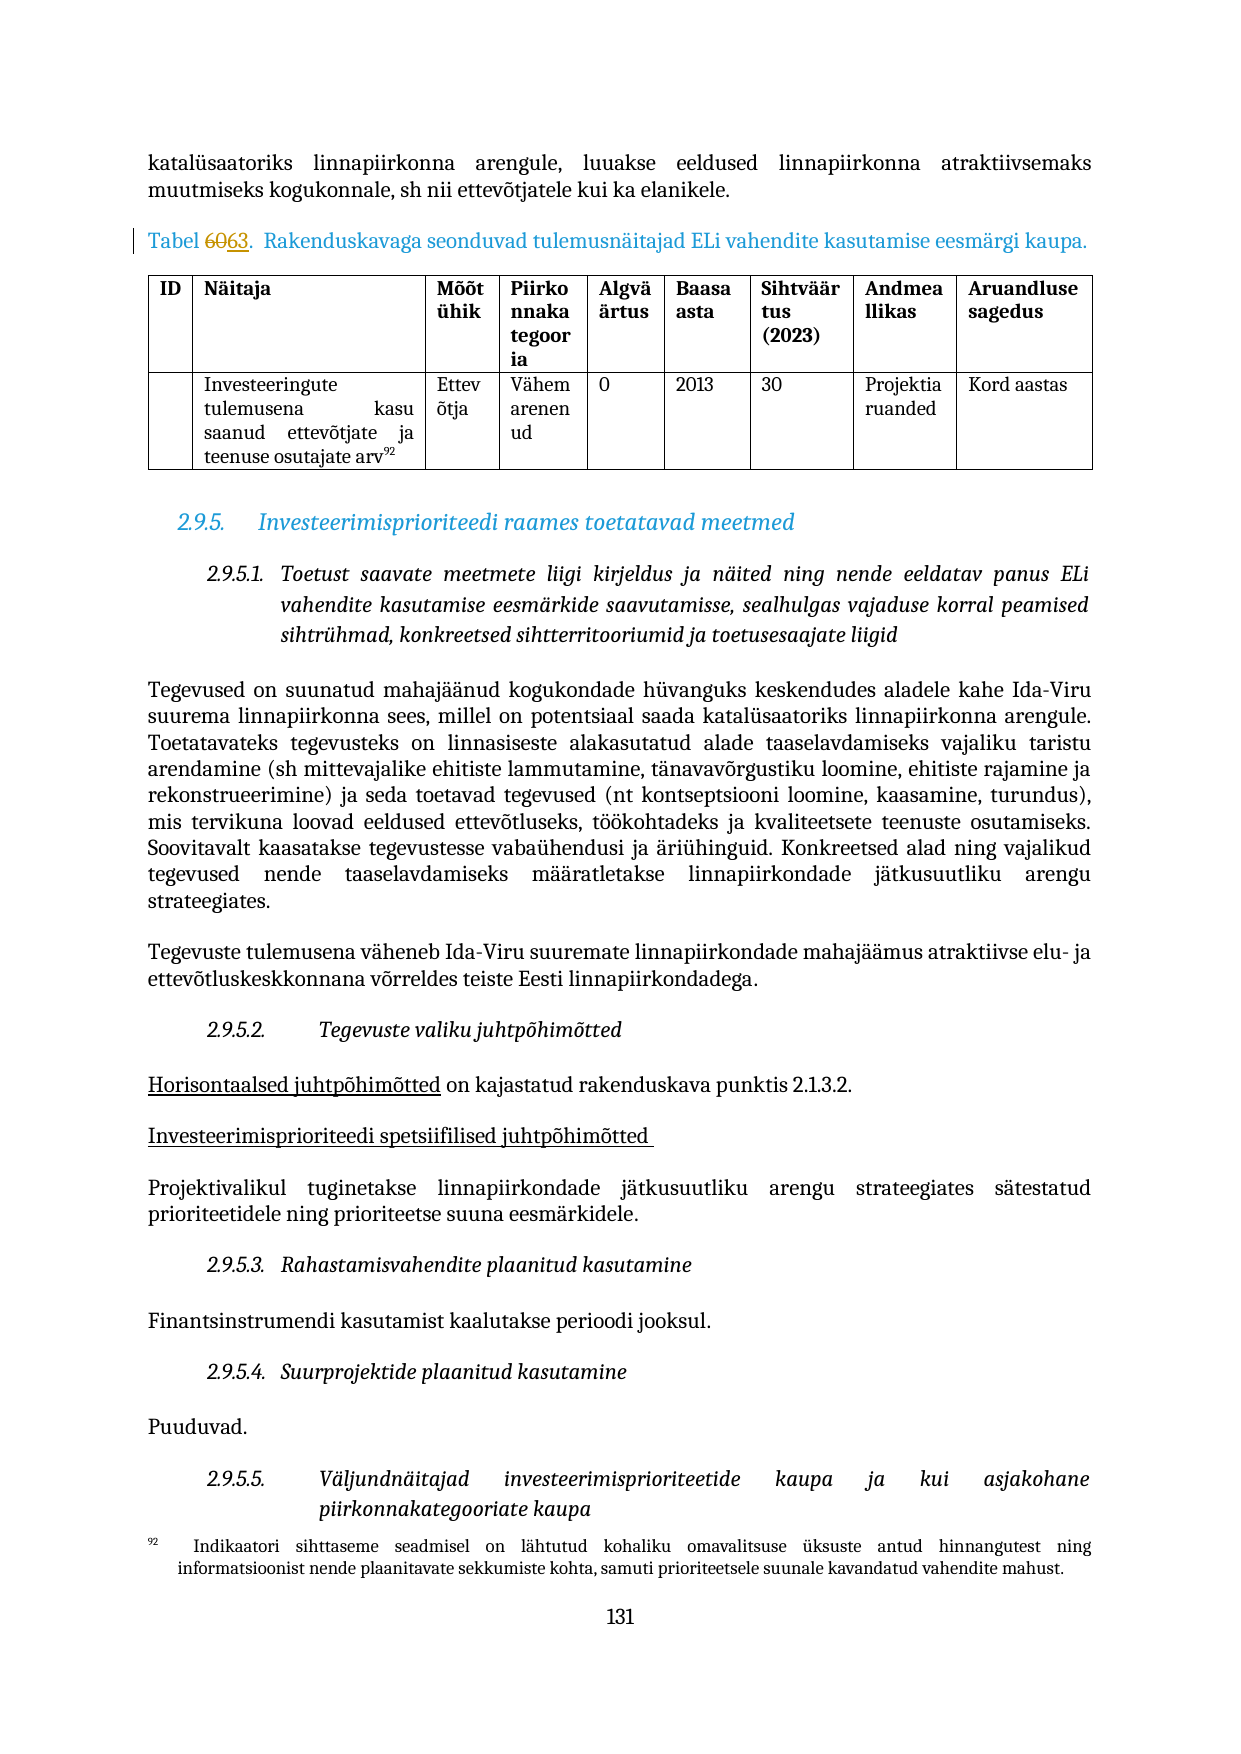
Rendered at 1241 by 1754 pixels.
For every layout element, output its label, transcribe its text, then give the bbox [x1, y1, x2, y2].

list Rahastamisvahendite plaanitud kasutamine [207, 1252, 1092, 1279]
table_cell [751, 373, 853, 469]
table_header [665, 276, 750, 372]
text Horisontaalsed juhtpõhimõtted on kajastatud rakenduskava punktis 2.1.3.2. [148, 1072, 1092, 1098]
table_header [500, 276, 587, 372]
list Väljundnäitajad investeerimisprioriteetide kaupa ja kui asjakohane piirkonnakategooriate kaupa [207, 1465, 1092, 1522]
list Investeerimisprioriteedi raames toetatavad meetmed [177, 507, 1092, 536]
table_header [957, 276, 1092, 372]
text Projektivalikul tuginetakse linnapiirkondade jätkusuutliku arengu strateegiates sätestatud prioriteetidele ning prioriteetse suuna eesmärkidele. [148, 1174, 1092, 1227]
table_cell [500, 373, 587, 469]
list Suurprojektide plaanitud kasutamine [207, 1359, 1092, 1385]
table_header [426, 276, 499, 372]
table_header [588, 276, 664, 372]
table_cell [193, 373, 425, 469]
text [148, 150, 1092, 203]
text Investeerimisprioriteedi spetsiifilised juhtpõhimõtted [148, 1123, 1092, 1149]
text Finantsinstrumendi kasutamist kaalutakse perioodi jooksul. [148, 1307, 1092, 1334]
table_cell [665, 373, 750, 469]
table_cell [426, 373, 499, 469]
text Puuduvad. [148, 1414, 1092, 1440]
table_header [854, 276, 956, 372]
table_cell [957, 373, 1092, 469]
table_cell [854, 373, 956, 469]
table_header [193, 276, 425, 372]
list Toetust saavate meetmete liigi kirjeldus ja näited ning nende eeldatav panus ELi vahendite kasutamise eesmärkide saavutamisse, sealhulgas vajaduse korral peamised sihtrühmad, konkreetsed sihtterritooriumid ja toetusesaajate liigid [207, 561, 1092, 648]
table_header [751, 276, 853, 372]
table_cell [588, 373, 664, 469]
text Tegevused on suunatud mahajäänud kogukondade hüvanguks keskendudes aladele kahe Ida-Viru suurema linnapiirkonna sees, millel on potentsiaal saada katalüsaatoriks linnapiirkonna arengule. Toetatavateks tegevusteks on linnasiseste alakasutatud alade taaselavdamiseks vajaliku taristu arendamine (sh mittevajalike ehitiste lammutamine, tänavavõrgustiku loomine, ehitiste rajamine ja rekonstrueerimine) ja seda toetavad tegevused (nt kontseptsiooni loomine, kaasamine, turundus), mis tervikuna loovad eeldused ettevõtluseks, töökohtadeks ja kvaliteetsete teenuste osutamiseks. Soovitavalt kaasatakse tegevustesse vabaühendusi ja äriühinguid. Konkreetsed alad ning vajalikud tegevused nende taaselavdamiseks määratletakse linnapiirkondade jätkusuutliku arengu strateegiates. [148, 677, 1092, 914]
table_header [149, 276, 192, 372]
text Tabel . Rakenduskavaga seonduvad tulemusnäitajad ELi vahendite kasutamise eesmärgi kaupa. [148, 228, 1092, 254]
text Tegevuste tulemusena väheneb Ida-Viru suuremate linnapiirkondade mahajäämus atraktiivse elu- ja ettevõtluskeskkonnana võrreldes teiste Eesti linnapiirkondadega. [148, 939, 1092, 992]
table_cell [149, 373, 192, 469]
list Tegevuste valiku juhtpõhimõtted [207, 1017, 1092, 1043]
